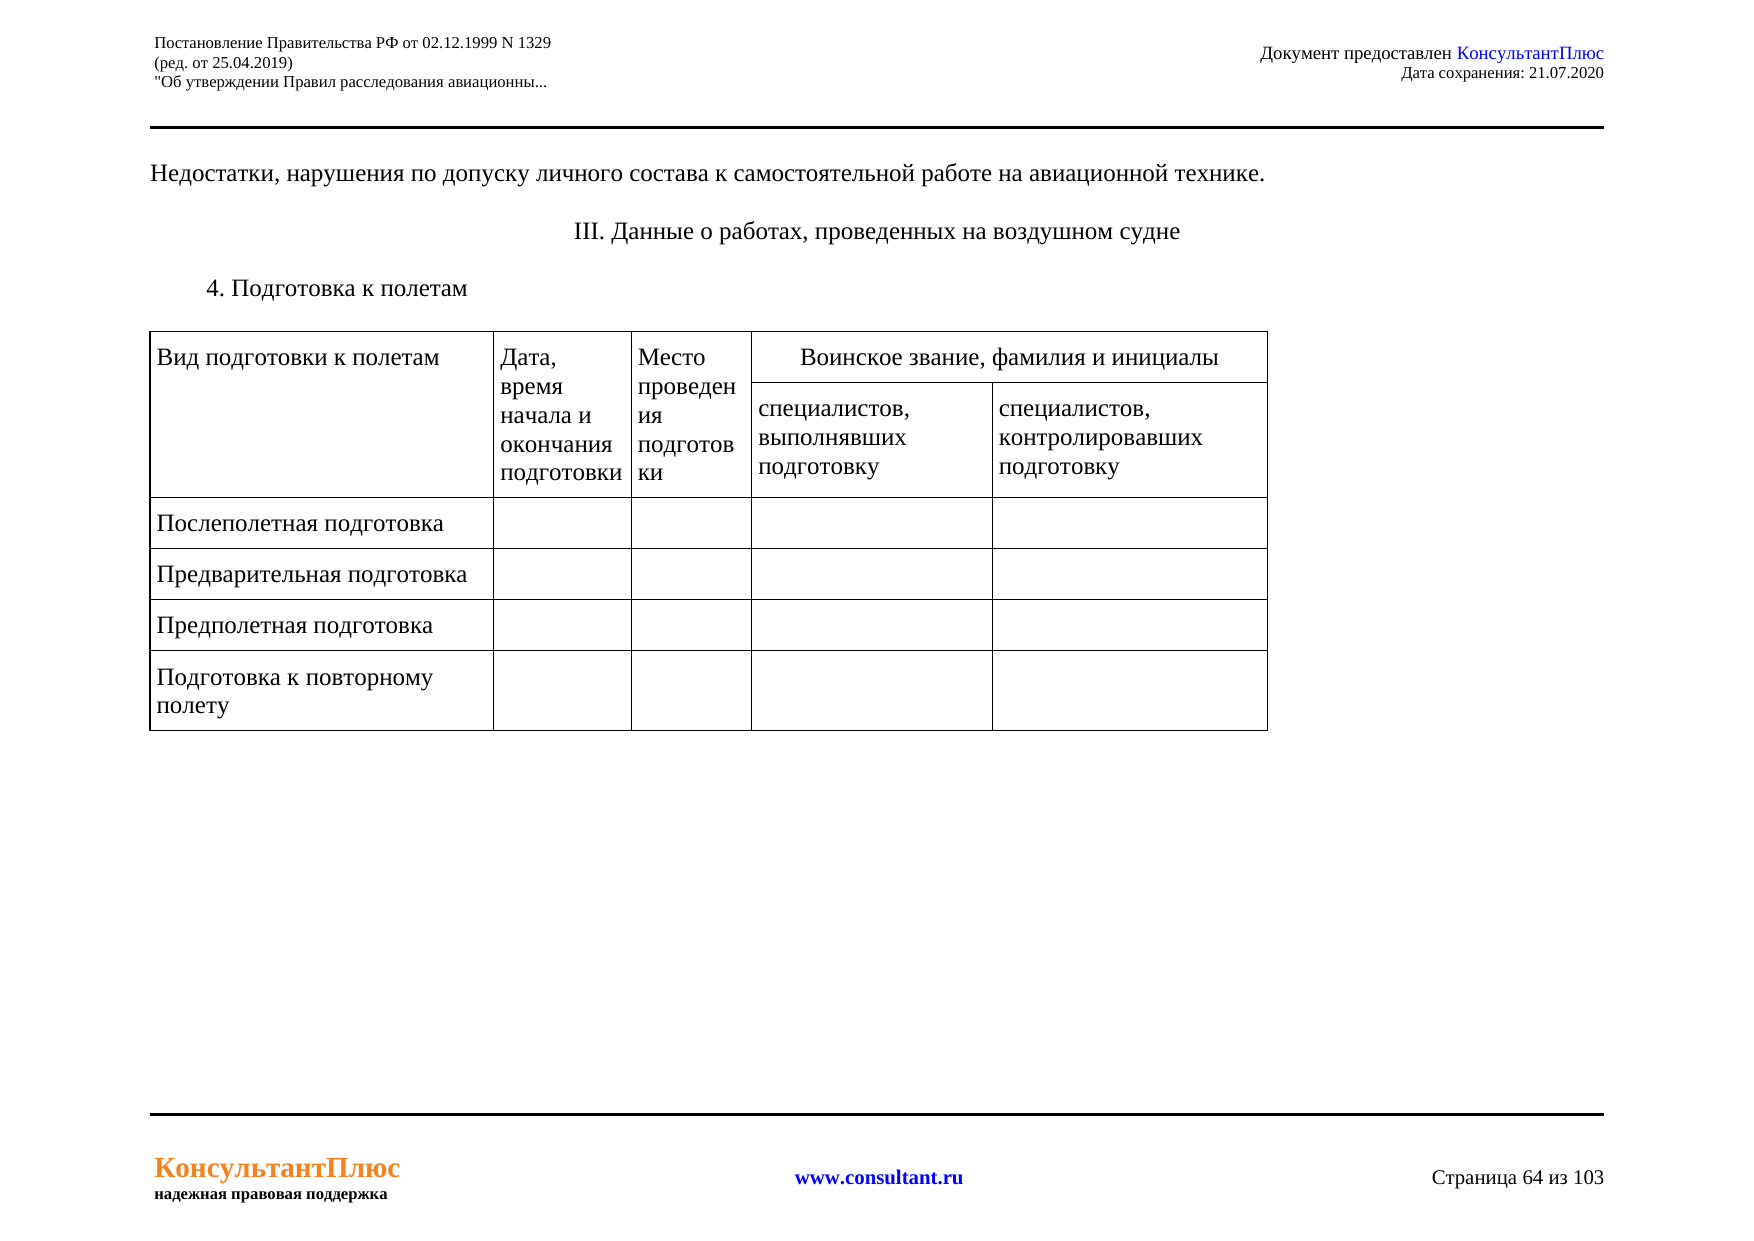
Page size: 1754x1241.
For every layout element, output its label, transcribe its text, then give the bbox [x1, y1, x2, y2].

table_cell [494, 498, 631, 548]
table_cell [752, 549, 992, 599]
table_cell Послеполетная подготовка [151, 498, 493, 548]
table_cell [752, 651, 992, 730]
table_header Воинское звание, фамилия и инициалы [752, 332, 1267, 382]
table_cell [494, 600, 631, 650]
table_cell [632, 549, 751, 599]
table_cell [632, 651, 751, 730]
table_cell [752, 498, 992, 548]
table_cell [494, 651, 631, 730]
table_cell [993, 600, 1267, 650]
table_header Место проведения подготовки [632, 332, 751, 497]
table_cell [494, 549, 631, 599]
table_cell [632, 498, 751, 548]
table_cell Предполетная подготовка [151, 600, 493, 650]
table_cell Предварительная подготовка [151, 549, 493, 599]
table_cell [993, 549, 1267, 599]
table_cell [993, 651, 1267, 730]
table_cell специалистов, выполнявших подготовку [752, 383, 992, 497]
table_cell [993, 498, 1267, 548]
text 4. Подготовка к полетам [150, 273, 1604, 302]
table_cell специалистов, контролировавших подготовку [993, 383, 1267, 497]
table_cell Подготовка к повторному полету [151, 651, 493, 730]
table_cell [632, 600, 751, 650]
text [150, 158, 1604, 187]
text III. Данные о работах, проведенных на воздушном судне [150, 216, 1604, 244]
table_header Дата, время начала и окончания подготовки [494, 332, 631, 497]
table_header Вид подготовки к полетам [151, 332, 493, 497]
table_cell [752, 600, 992, 650]
